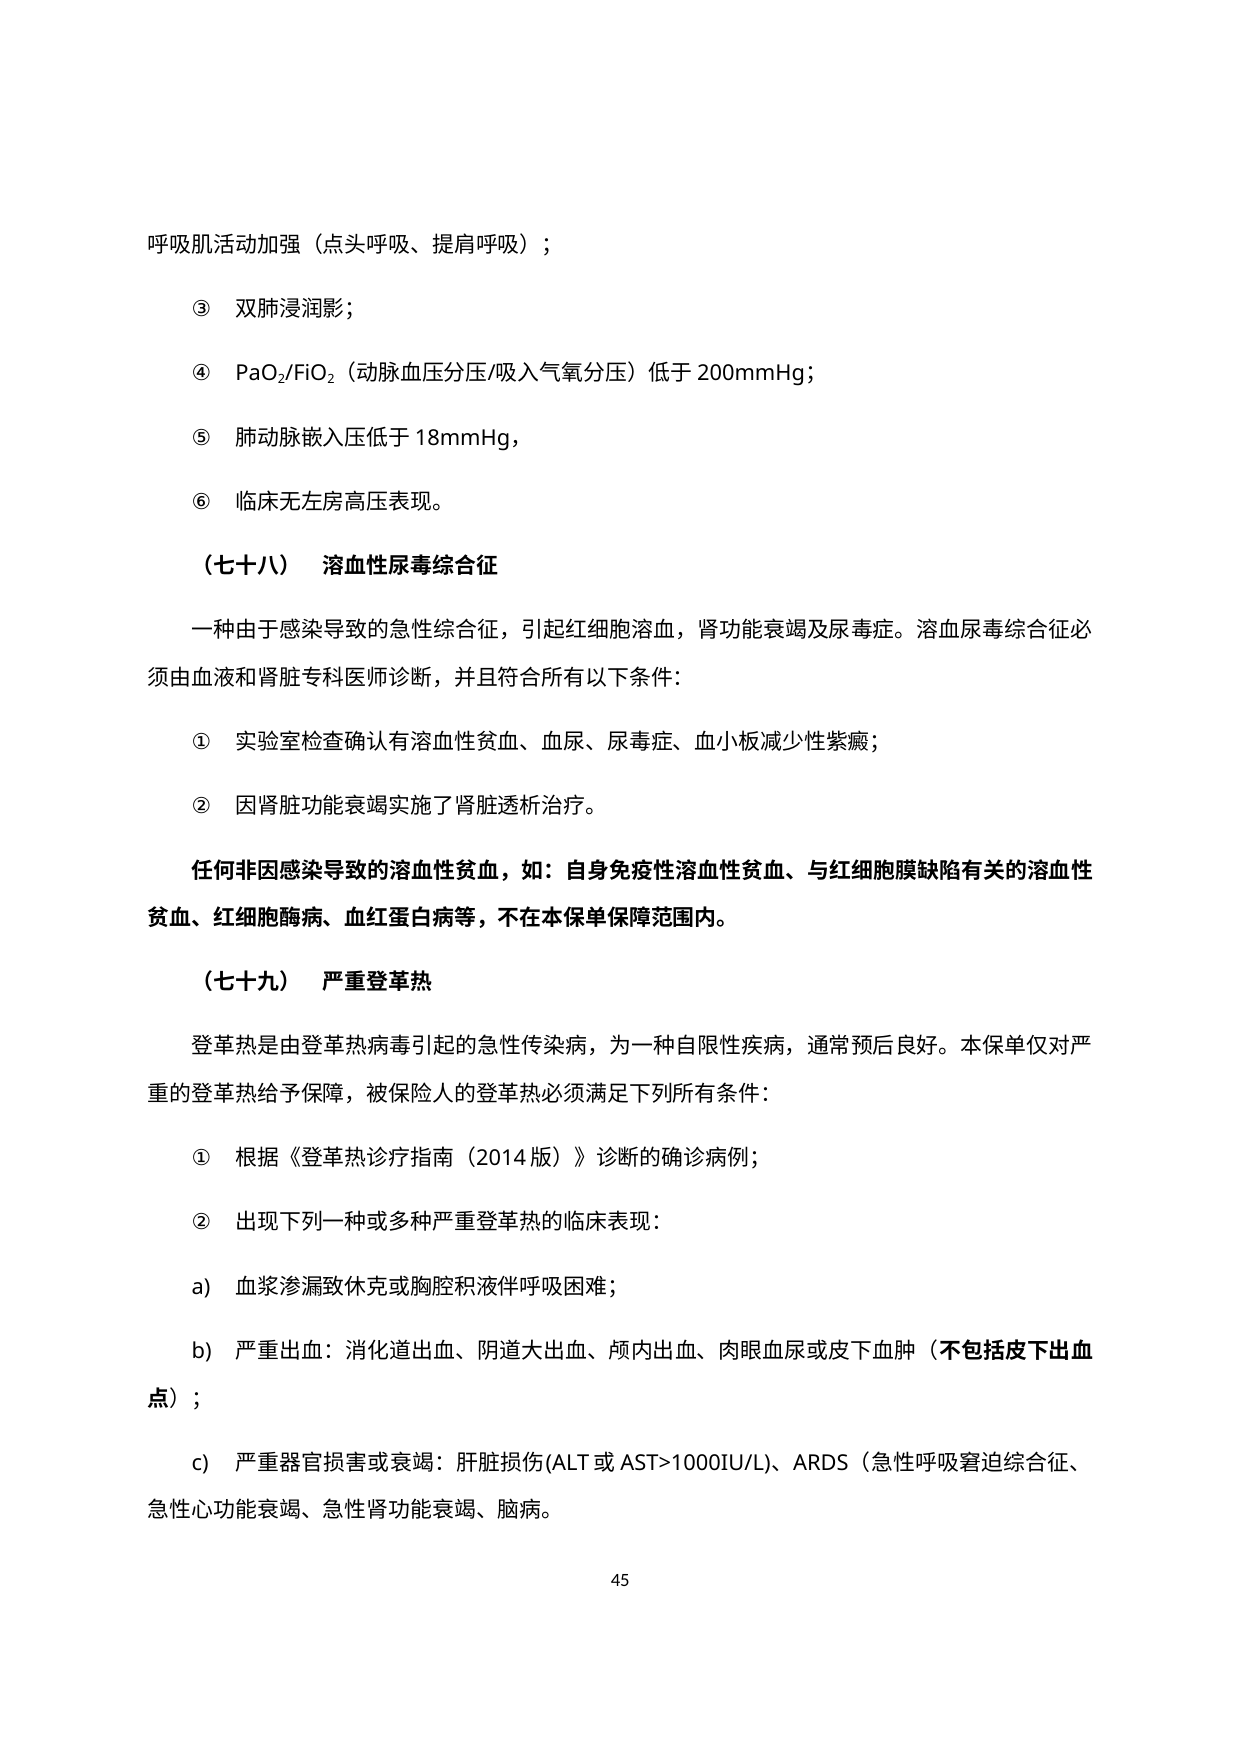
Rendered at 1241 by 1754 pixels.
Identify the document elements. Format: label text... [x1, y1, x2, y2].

list 登革热是由登革热病毒引起的急性传染病，为一种自限性疾病，通常预后良好。本保单仅对严重的登革热给予保障，被保险人的登革热必须满足下列所有条件： [148, 1028, 1093, 1108]
list 严重出血：消化道出血、阴道大出血、颅内出血、肉眼血尿或皮下血肿（不包括皮下出血点）； [148, 1333, 1093, 1412]
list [148, 227, 1093, 259]
list 严重器官损害或衰竭：肝脏损伤(ALT或AST>1000IU/L)、ARDS（急性呼吸窘迫综合征、急性心功能衰竭、急性肾功能衰竭、脑病。 [148, 1445, 1093, 1524]
list 溶血性尿毒综合征 [148, 548, 1093, 580]
list 严重登革热 [148, 964, 1093, 996]
list 任何非因感染导致的溶血性贫血，如：自身免疫性溶血性贫血、与红细胞膜缺陷有关的溶血性贫血、红细胞酶病、血红蛋白病等，不在本保单保障范围内。 [148, 853, 1093, 932]
list 肺动脉嵌入压低于18mmHg， [148, 420, 1093, 451]
list 出现下列一种或多种严重登革热的临床表现： [148, 1204, 1093, 1236]
list 一种由于感染导致的急性综合征，引起红细胞溶血，肾功能衰竭及尿毒症。溶血尿毒综合征必须由血液和肾脏专科医师诊断，并且符合所有以下条件： [148, 612, 1093, 692]
list 血浆渗漏致休克或胸腔积液伴呼吸困难； [148, 1269, 1093, 1300]
list 因肾脏功能衰竭实施了肾脏透析治疗。 [148, 788, 1093, 820]
list PaO2/FiO2（动脉血压分压/吸入气氧分压）低于200mmHg； [148, 355, 1093, 387]
list 双肺浸润影； [148, 291, 1093, 323]
list 根据《登革热诊疗指南（2014版）》诊断的确诊病例； [148, 1140, 1093, 1172]
list 临床无左房高压表现。 [148, 484, 1093, 516]
list 实验室检查确认有溶血性贫血、血尿、尿毒症、血小板减少性紫癜； [148, 724, 1093, 756]
